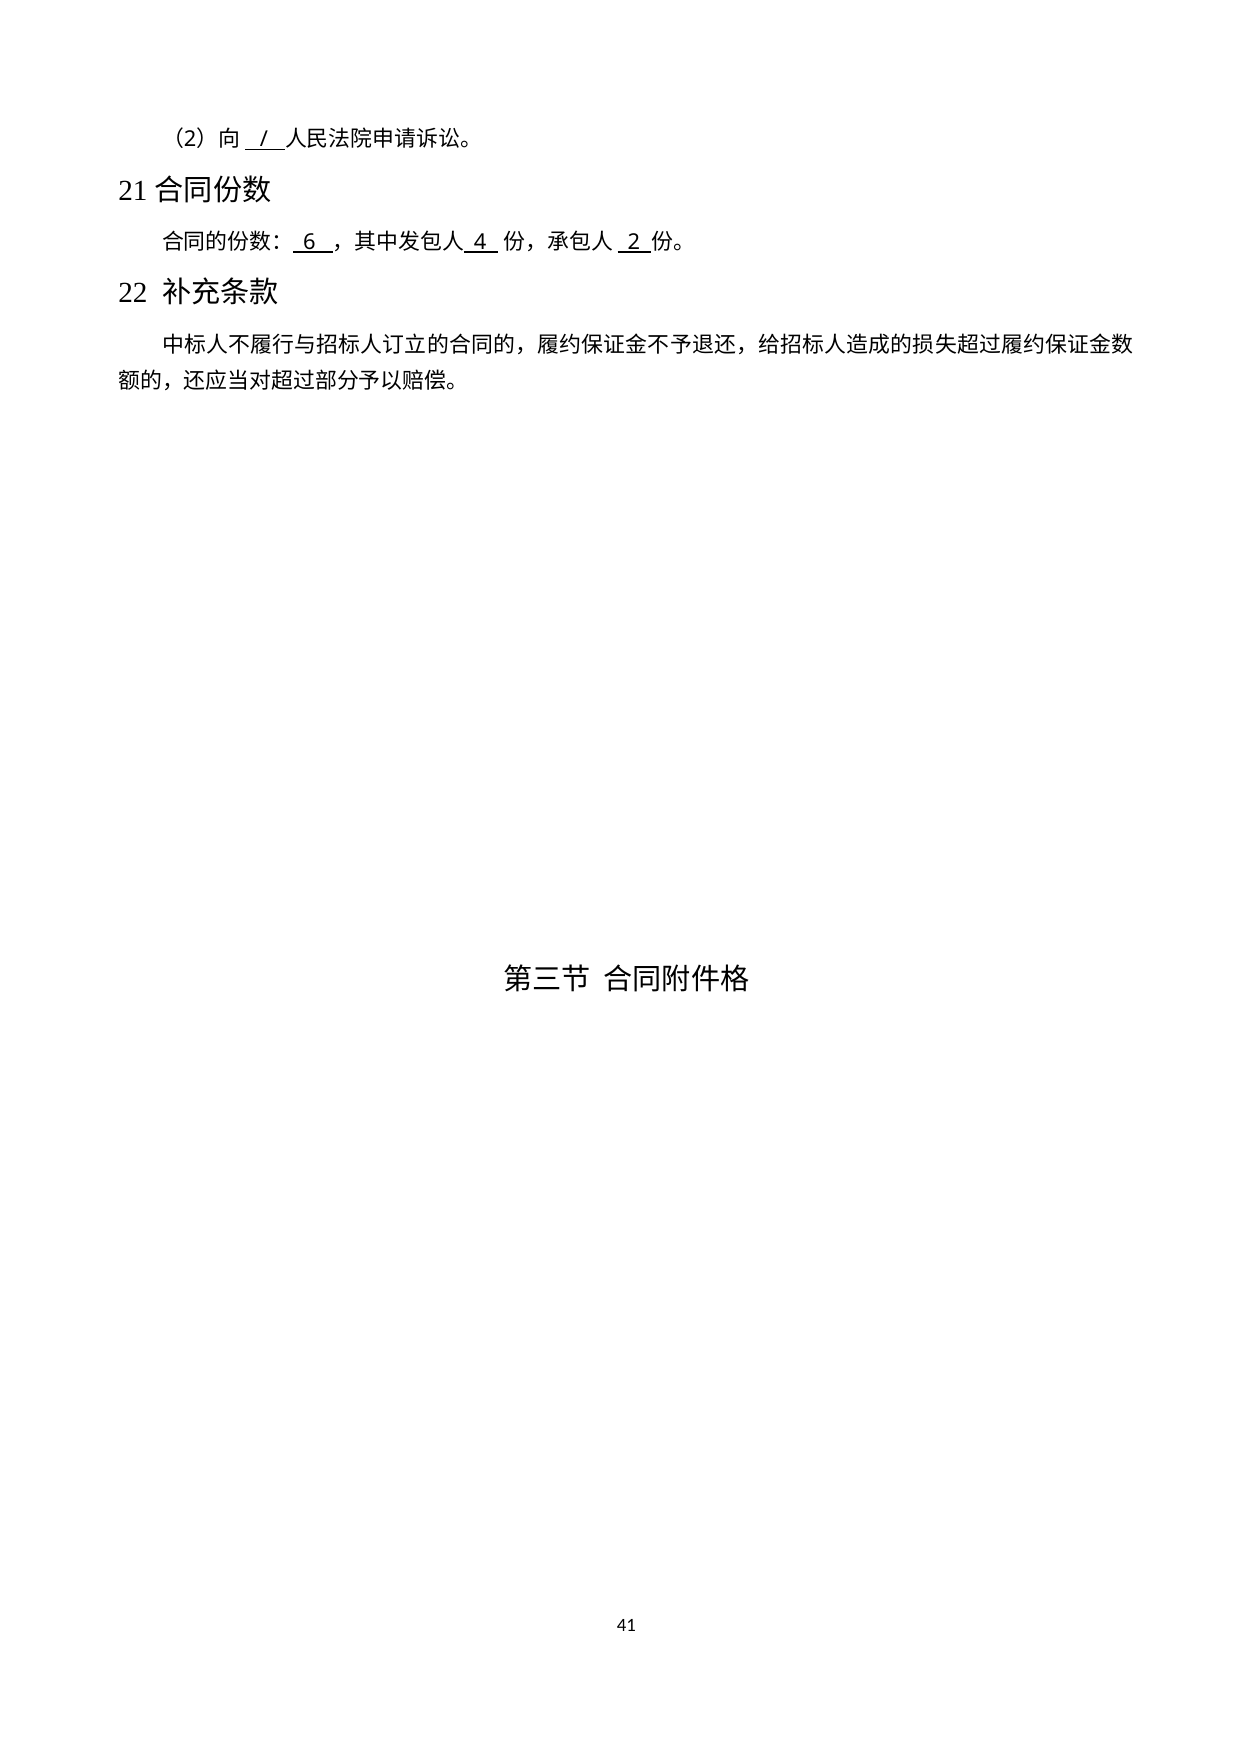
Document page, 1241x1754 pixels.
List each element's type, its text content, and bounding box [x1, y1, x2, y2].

text 22 补充条款 [118, 269, 1134, 311]
text 合同的份数： 6 ，其中发包人 4 份，承包人 2 份。 [118, 221, 1134, 257]
text （2）向 / 人民法院申请诉讼。 [118, 118, 1134, 154]
text 第三节 合同附件格 [118, 956, 1134, 998]
text 中标人不履行与招标人订立的合同的，履约保证金不予退还，给招标人造成的损失超过履约保证金数额的，还应当对超过部分予以赔偿。 [118, 323, 1134, 396]
text 21 合同份数 [118, 167, 1134, 208]
